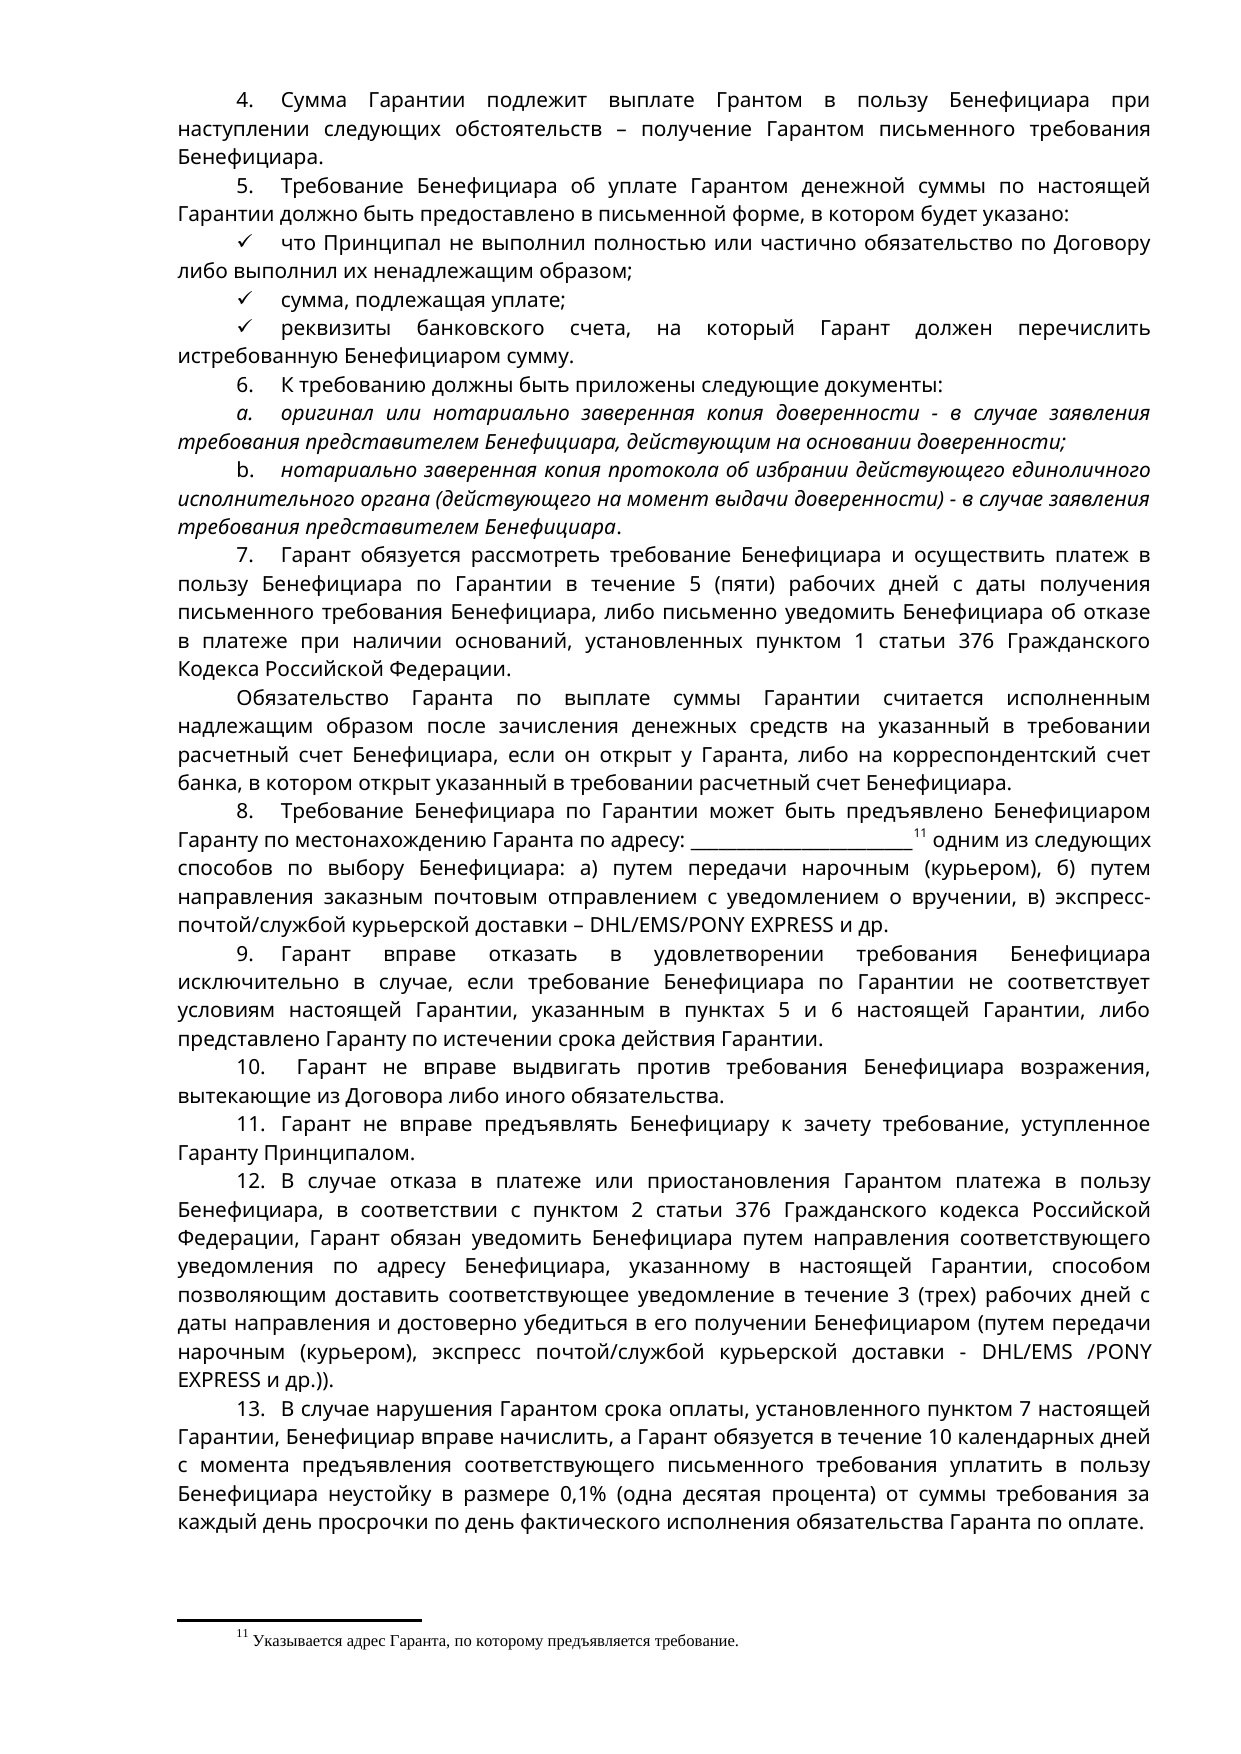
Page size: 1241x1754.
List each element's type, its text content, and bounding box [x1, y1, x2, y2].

list К требованию должны быть приложены следующие документы: [177, 370, 1152, 398]
list В случае нарушения Гарантом срока оплаты, установленного пунктом 7 настоящей Гарантии, Бенефициар вправе начислить, а Гарант обязуется в течение 10 календарных дней с момента предъявления соответствующего письменного требования уплатить в пользу Бенефициара неустойку в размере 0,1% (одна десятая процента) от суммы требования за каждый день просрочки по день фактического исполнения обязательства Гаранта по оплате. [177, 1394, 1152, 1536]
list Гарант не вправе предъявлять Бенефициару к зачету требование, уступленное Гаранту Принципалом. [177, 1109, 1152, 1166]
list Сумма Гарантии подлежит выплате Грантом в пользу Бенефициара при наступлении следующих обстоятельств – получение Гарантом письменного требования Бенефициара. [177, 86, 1152, 171]
list Гарант вправе отказать в удовлетворении требования Бенефициара исключительно в случае, если требование Бенефициара по Гарантии не соответствует условиям настоящей Гарантии, указанным в пунктах 5 и 6 настоящей Гарантии, либо представлено Гаранту по истечении срока действия Гарантии. [177, 939, 1152, 1052]
list Гарант не вправе выдвигать против требования Бенефициара возражения, вытекающие из Договора либо иного обязательства. [177, 1052, 1152, 1109]
list Требование Бенефициара по Гарантии может быть предъявлено Бенефициаром Гаранту по местонахождению Гаранта по адресу: ________________________ одним из следующих способов по выбору Бенефициара: а) путем передачи нарочным (курьером), б) путем направления заказным почтовым отправлением с уведомлением о вручении, в) экспресс-почтой/службой курьерской доставки – DHL/EMS/PONY EXPRESS и др. [177, 797, 1152, 939]
list В случае отказа в платеже или приостановления Гарантом платежа в пользу Бенефициара, в соответствии с пунктом 2 статьи 376 Гражданского кодекса Российской Федерации, Гарант обязан уведомить Бенефициара путем направления соответствующего уведомления по адресу Бенефициара, указанному в настоящей Гарантии, способом позволяющим доставить соответствующее уведомление в течение 3 (трех) рабочих дней с даты направления и достоверно убедиться в его получении Бенефициаром (путем передачи нарочным (курьером), экспресс почтой/службой курьерской доставки - DHL/EMS /PONY EXPRESS и др.)). [177, 1166, 1152, 1394]
list что Принципал не выполнил полностью или частично обязательство по Договору либо выполнил их ненадлежащим образом; [177, 228, 1152, 285]
list Требование Бенефициара об уплате Гарантом денежной суммы по настоящей Гарантии должно быть предоставлено в письменной форме, в котором будет указано: [177, 171, 1152, 228]
text Обязательство Гаранта по выплате суммы Гарантии считается исполненным надлежащим образом после зачисления денежных средств на указанный в требовании расчетный счет Бенефициара, если он открыт у Гаранта, либо на корреспондентский счет банка, в котором открыт указанный в требовании расчетный счет Бенефициара. [177, 683, 1152, 797]
list нотариально заверенная копия протокола об избрании действующего единоличного исполнительного органа (действующего на момент выдачи доверенности) - в случае заявления требования представителем Бенефициара. [177, 455, 1152, 541]
list оригинал или нотариально заверенная копия доверенности - в случае заявления требования представителем Бенефициара, действующим на основании доверенности; [177, 398, 1152, 455]
list реквизиты банковского счета, на который Гарант должен перечислить истребованную Бенефициаром сумму. [177, 313, 1152, 370]
list сумма, подлежащая уплате; [177, 285, 1152, 313]
list Гарант обязуется рассмотреть требование Бенефициара и осуществить платеж в пользу Бенефициара по Гарантии в течение 5 (пяти) рабочих дней с даты получения письменного требования Бенефициара, либо письменно уведомить Бенефициара об отказе в платеже при наличии оснований, установленных пунктом 1 статьи 376 Гражданского Кодекса Российской Федерации. [177, 541, 1152, 683]
